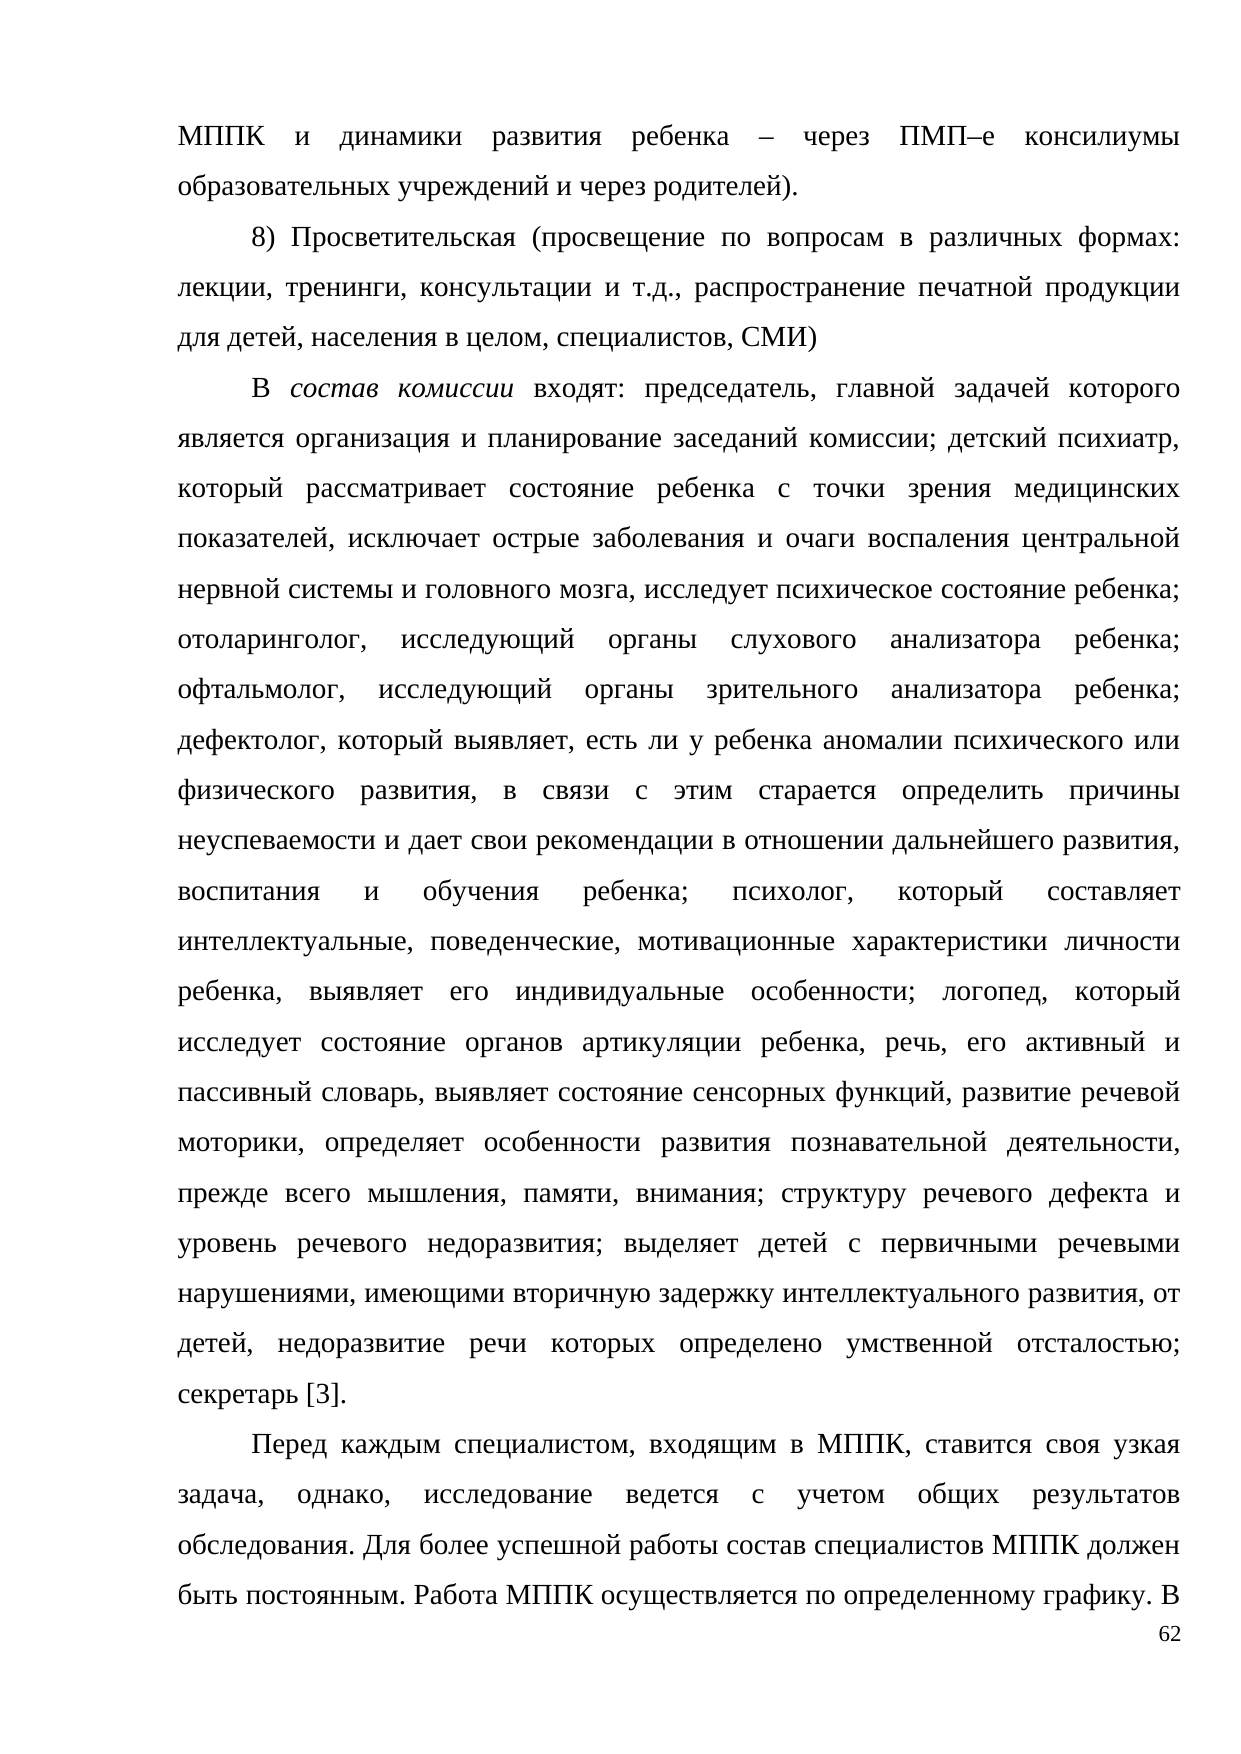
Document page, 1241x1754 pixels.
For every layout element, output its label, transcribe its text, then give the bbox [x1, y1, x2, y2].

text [177, 118, 1181, 202]
text 8) Просветительская (просвещение по вопросам в различных формах: лекции, тренинги, консультации и т.д., распространение печатной продукции для детей, населения в целом, специалистов, СМИ) [177, 219, 1181, 353]
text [177, 1426, 1181, 1611]
text В состав комиссии входят: председатель, главной задачей которого является организация и планирование заседаний комиссии; детский психиатр, который рассматривает состояние ребенка с точки зрения медицинских показателей, исключает острые заболевания и очаги воспаления центральной нервной системы и головного мозга, исследует психическое состояние ребенка; отоларинголог, исследующий органы слухового анализатора ребенка; офтальмолог, исследующий органы зрительного анализатора ребенка; дефектолог, который выявляет, есть ли у ребенка аномалии психического или физического развития, в связи с этим старается определить причины неуспеваемости и дает свои рекомендации в отношении дальнейшего развития, воспитания и обучения ребенка; психолог, который составляет интеллектуальные, поведенческие, мотивационные характеристики личности ребенка, выявляет его индивидуальные особенности; логопед, который исследует состояние органов артикуляции ребенка, речь, его активный и пассивный словарь, выявляет состояние сенсорных функций, развитие речевой моторики, определяет особенности развития познавательной деятельности, прежде всего мышления, памяти, внимания; структуру речевого дефекта и уровень речевого недоразвития; выделяет детей с первичными речевыми нарушениями, имеющими вторичную задержку интеллектуального развития, от детей, недоразвитие речи которых определено умственной отсталостью; секретарь [3]. [177, 370, 1181, 1409]
